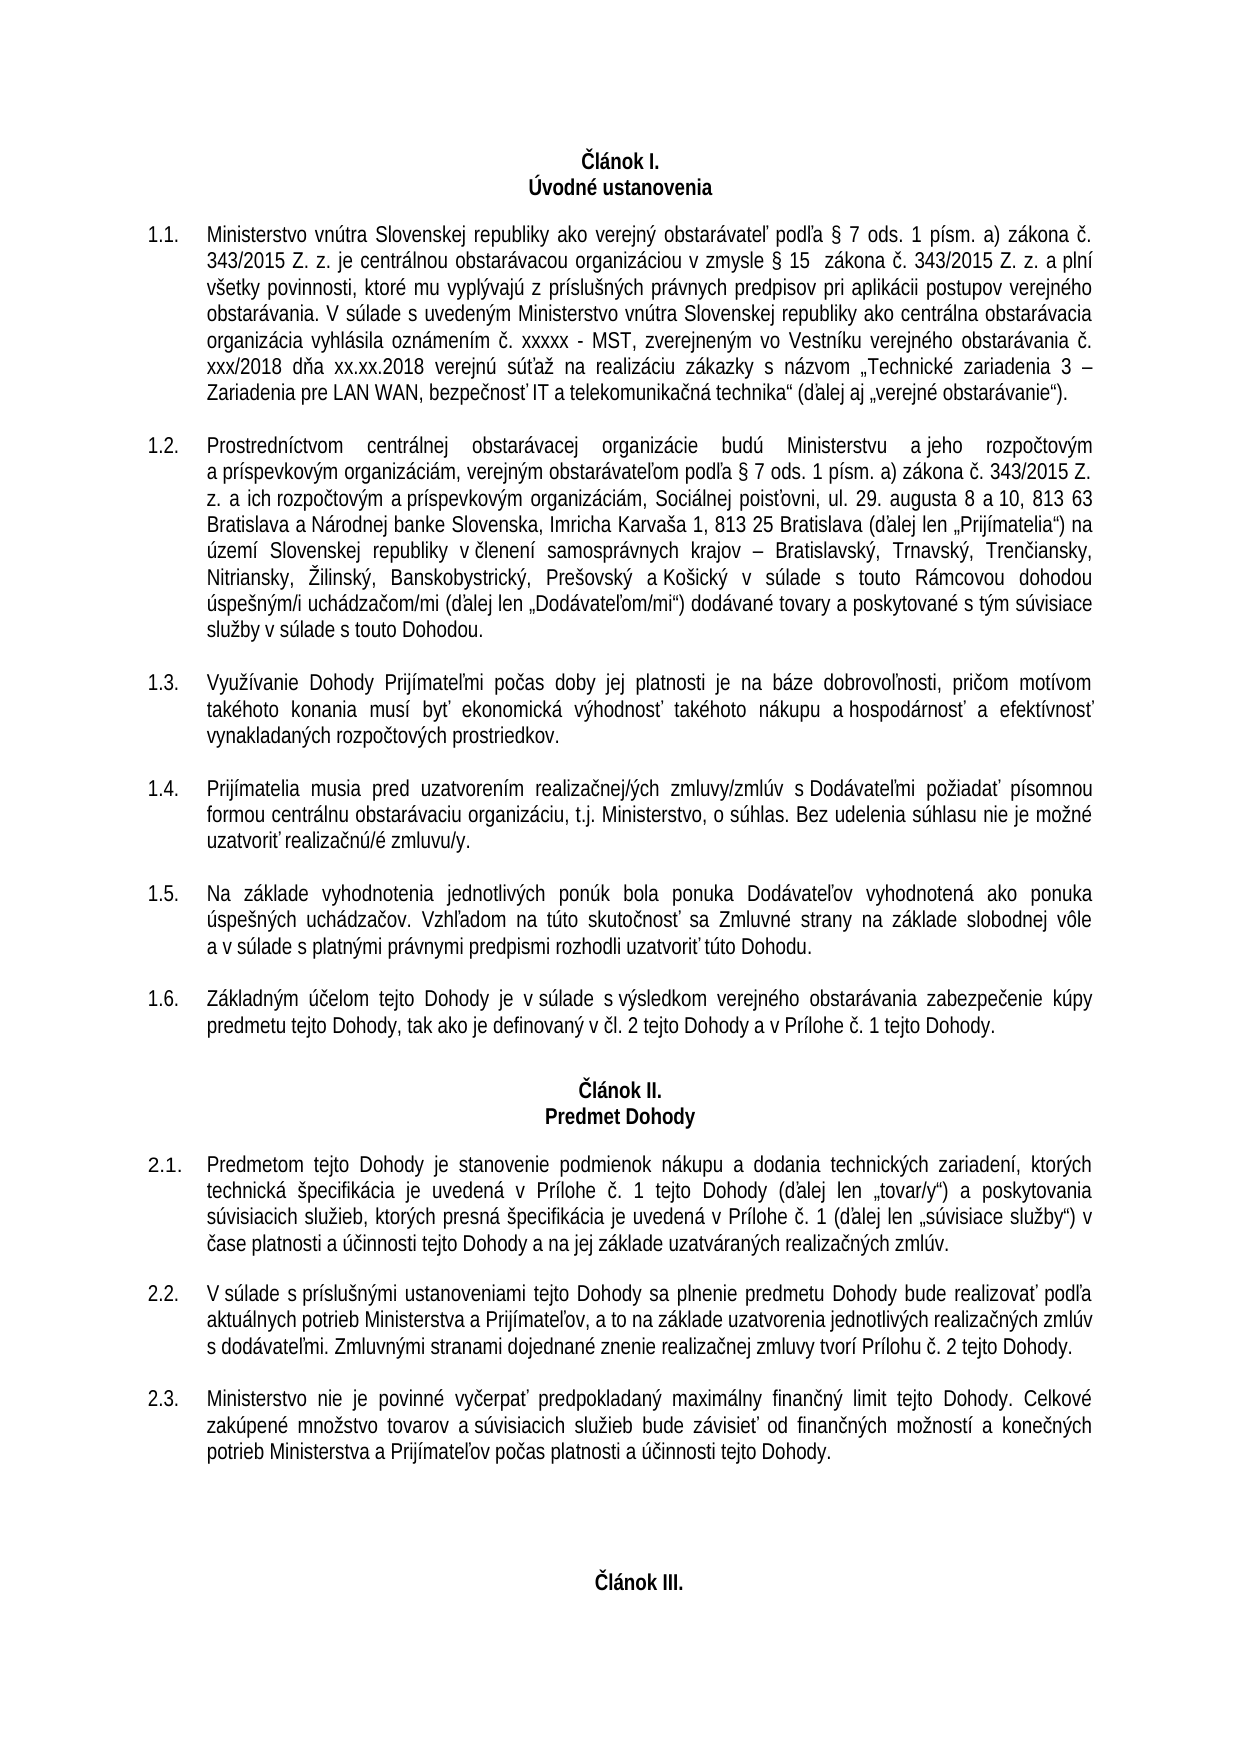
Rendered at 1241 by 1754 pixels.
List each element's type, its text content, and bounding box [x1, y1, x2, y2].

list V súlade s príslušnými ustanoveniami tejto Dohody sa plnenie predmetu Dohody bude realizovať podľa aktuálnych potrieb Ministerstva a Prijímateľov, a to na základe uzatvorenia jednotlivých realizačných zmlúv s dodávateľmi. Zmluvnými stranami dojednané znenie realizačnej zmluvy tvorí Prílohu č. 2 tejto Dohody. [148, 1280, 1093, 1359]
text Článok III. [185, 1568, 1093, 1595]
list Prostredníctvom centrálnej obstarávacej organizácie budú Ministerstvu a jeho rozpočtovým a príspevkovým organizáciám, verejným obstarávateľom podľa § 7 ods. 1 písm. a) zákona č. 343/2015 Z. z. a ich rozpočtovým a príspevkovým organizáciám, Sociálnej poisťovni, ul. 29. augusta 8 a 10, 813 63 Bratislava a Národnej banke Slovenska, Imricha Karvaša 1, 813 25 Bratislava (ďalej len „Prijímatelia“) na území Slovenskej republiky v členení samosprávnych krajov – Bratislavský, Trnavský, Trenčiansky, Nitriansky, Žilinský, Banskobystrický, Prešovský a Košický v súlade s touto Rámcovou dohodou úspešným/i uchádzačom/mi (ďalej len „Dodávateľom/mi“) dodávané tovary a poskytované s tým súvisiace služby v súlade s touto Dohodou. [148, 432, 1093, 643]
list Základným účelom tejto Dohody je v súlade s výsledkom verejného obstarávania zabezpečenie kúpy predmetu tejto Dohody, tak ako je definovaný v čl. 2 tejto Dohody a v Prílohe č. 1 tejto Dohody. [148, 985, 1093, 1038]
list Ministerstvo nie je povinné vyčerpať predpokladaný maximálny finančný limit tejto Dohody. Celkové zakúpené množstvo tovarov a súvisiacich služieb bude závisieť od finančných možností a konečných potrieb Ministerstva a Prijímateľov počas platnosti a účinnosti tejto Dohody. [148, 1385, 1093, 1464]
list Prijímatelia musia pred uzatvorením realizačnej/ých zmluvy/zmlúv s Dodávateľmi požiadať písomnou formou centrálnu obstarávaciu organizáciu, t.j. Ministerstvo, o súhlas. Bez udelenia súhlasu nie je možné uzatvoriť realizačnú/é zmluvu/y. [148, 774, 1093, 854]
list Predmetom tejto Dohody je stanovenie podmienok nákupu a dodania technických zariadení, ktorých technická špecifikácia je uvedená v Prílohe č. 1 tejto Dohody (ďalej len „tovar/y“) a poskytovania súvisiacich služieb, ktorých presná špecifikácia je uvedená v Prílohe č. 1 (ďalej len „súvisiace služby“) v čase platnosti a účinnosti tejto Dohody a na jej základe uzatváraných realizačných zmlúv. [148, 1151, 1093, 1256]
list Využívanie Dohody Prijímateľmi počas doby jej platnosti je na báze dobrovoľnosti, pričom motívom takéhoto konania musí byť ekonomická výhodnosť takéhoto nákupu a hospodárnosť a efektívnosť vynakladaných rozpočtových prostriedkov. [148, 669, 1093, 748]
list Ministerstvo vnútra Slovenskej republiky ako verejný obstarávateľ podľa § 7 ods. 1 písm. a) zákona č. 343/2015 Z. z. je centrálnou obstarávacou organizáciou v zmysle § 15 zákona č. 343/2015 Z. z. a plní všetky povinnosti, ktoré mu vyplývajú z príslušných právnych predpisov pri aplikácii postupov verejného obstarávania. V súlade s uvedeným Ministerstvo vnútra Slovenskej republiky ako centrálna obstarávacia organizácia vyhlásila oznámením č. xxxxx - MST, zverejneným vo Vestníku verejného obstarávania č. xxx/2018 dňa xx.xx.2018 verejnú súťaž na realizáciu zákazky s názvom „Technické zariadenia 3 – Zariadenia pre LAN WAN, bezpečnosť IT a telekomunikačná technika“ (ďalej aj „verejné obstarávanie“). [148, 221, 1093, 406]
list Na základe vyhodnotenia jednotlivých ponúk bola ponuka Dodávateľov vyhodnotená ako ponuka úspešných uchádzačov. Vzhľadom na túto skutočnosť sa Zmluvné strany na základe slobodnej vôle a v súlade s platnými právnymi predpismi rozhodli uzatvoriť túto Dohodu. [148, 880, 1093, 959]
text Článok II. [148, 1077, 1093, 1103]
text Predmet Dohody [148, 1103, 1093, 1130]
text Úvodné ustanovenia [148, 174, 1093, 200]
text Článok I. [148, 148, 1093, 174]
